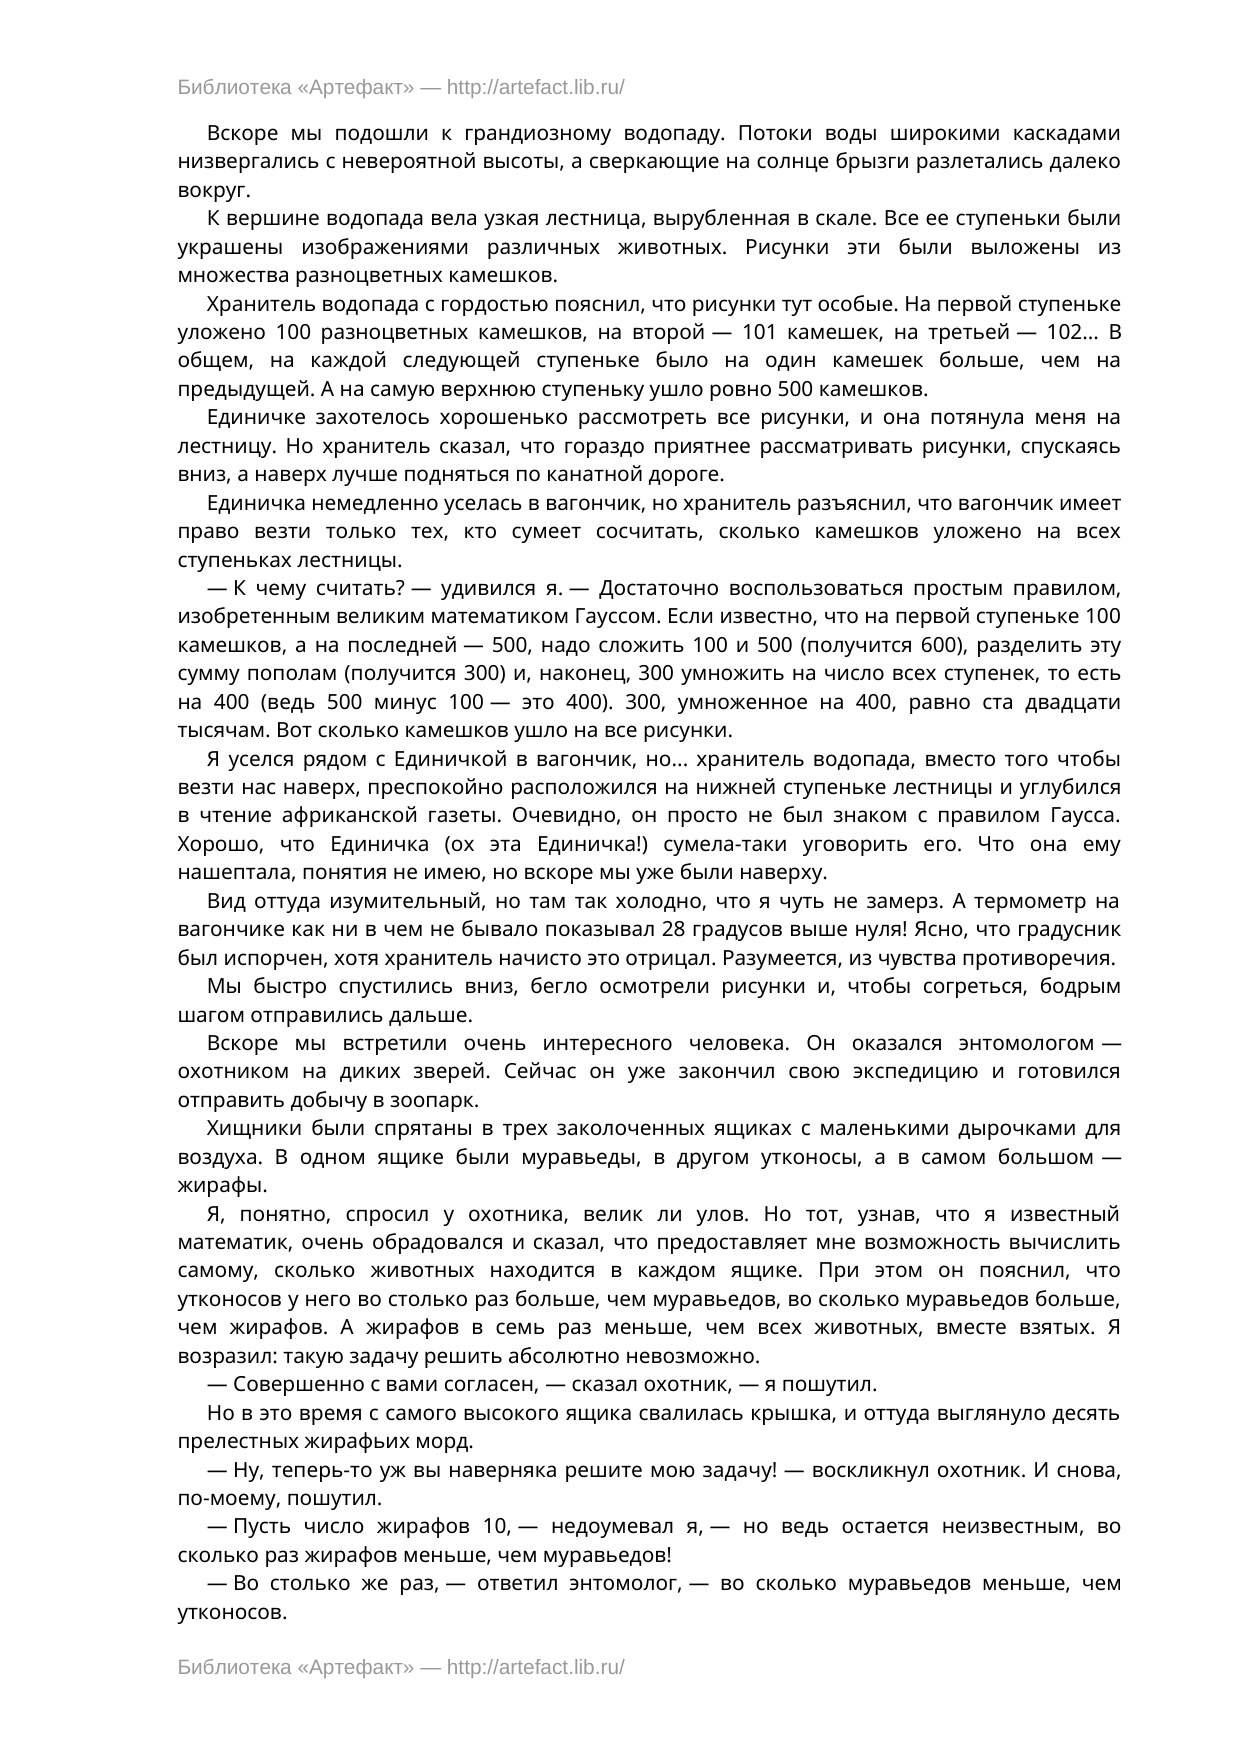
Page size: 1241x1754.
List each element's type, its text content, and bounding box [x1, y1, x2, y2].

text — Во столько же раз, — ответил энтомолог, — во сколько муравьедов меньше, чем утконосов. [177, 1568, 1122, 1625]
text — Пусть число жирафов 10, — недоумевал я, — но ведь остается неизвестным, во сколько раз жирафов меньше, чем муравьедов! [177, 1512, 1122, 1568]
text К вершине водопада вела узкая лестница, вырубленная в скале. Все ее ступеньки были украшены изображениями различных животных. Рисунки эти были выложены из множества разноцветных камешков. [177, 203, 1122, 289]
text Мы быстро спустились вниз, бегло осмотрели рисунки и, чтобы согреться, бодрым шагом отправились дальше. [177, 971, 1122, 1028]
text Хищники были спрятаны в трех заколоченных ящиках с маленькими дырочками для воздуха. В одном ящике были муравьеды, в другом утконосы, а в самом большом — жирафы. [177, 1113, 1122, 1199]
text Я уселся рядом с Единичкой в вагончик, но... хранитель водопада, вместо того чтобы везти нас наверх, преспокойно расположился на нижней ступеньке лестницы и углубился в чтение африканской газеты. Очевидно, он просто не был знаком с правилом Гаусса. Хорошо, что Единичка (ох эта Единичка!) сумела-таки уговорить его. Что она ему нашептала, понятия не имею, но вскоре мы уже были наверху. [177, 744, 1122, 886]
text — К чему считать? — удивился я. — Достаточно воспользоваться простым правилом, изобретенным великим математиком Гауссом. Если известно, что на первой ступеньке 100 камешков, а на последней — 500, надо сложить 100 и 500 (получится 600), разделить эту сумму пополам (получится 300) и, наконец, 300 умножить на число всех ступенек, то есть на 400 (ведь 500 минус 100 — это 400). 300, умноженное на 400, равно ста двадцати тысячам. Вот сколько камешков ушло на все рисунки. [177, 573, 1122, 744]
text — Ну, теперь-то уж вы наверняка решите мою задачу! — воскликнул охотник. И снова, по-моему, пошутил. [177, 1455, 1122, 1512]
text Вид оттуда изумительный, но там так холодно, что я чуть не замерз. А термометр на вагончике как ни в чем не бывало показывал 28 градусов выше нуля! Ясно, что градусник был испорчен, хотя хранитель начисто это отрицал. Разумеется, из чувства противоречия. [177, 886, 1122, 971]
text Вскоре мы встретили очень интересного человека. Он оказался энтомологом — охотником на диких зверей. Сейчас он уже закончил свою экспедицию и готовился отправить добычу в зоопарк. [177, 1028, 1122, 1113]
text — Совершенно с вами согласен, — сказал охотник, — я пошутил. [177, 1369, 1122, 1398]
text Я, понятно, спросил у охотника, велик ли улов. Но тот, узнав, что я известный математик, очень обрадовался и сказал, что предоставляет мне возможность вычислить самому, сколько животных находится в каждом ящике. При этом он пояснил, что утконосов у него во столько раз больше, чем муравьедов, во сколько муравьедов больше, чем жирафов. А жирафов в семь раз меньше, чем всех животных, вместе взятых. Я возразил: такую задачу решить абсолютно невозможно. [177, 1199, 1122, 1369]
text Единичка немедленно уселась в вагончик, но хранитель разъяснил, что вагончик имеет право везти только тех, кто сумеет сосчитать, сколько камешков уложено на всех ступеньках лестницы. [177, 488, 1122, 573]
text Хранитель водопада с гордостью пояснил, что рисунки тут особые. На первой ступеньке уложено 100 разноцветных камешков, на второй — 101 камешек, на третьей — 102... В общем, на каждой следующей ступеньке было на один камешек больше, чем на предыдущей. А на самую верхнюю ступеньку ушло ровно 500 камешков. [177, 289, 1122, 402]
text Вскоре мы подошли к грандиозному водопаду. Потоки воды широкими каскадами низвергались с невероятной высоты, а сверкающие на солнце брызги разлетались далеко вокруг. [177, 118, 1122, 203]
text Единичке захотелось хорошенько рассмотреть все рисунки, и она потянула меня на лестницу. Но хранитель сказал, что гораздо приятнее рассматривать рисунки, спускаясь вниз, а наверх лучше подняться по канатной дороге. [177, 402, 1122, 488]
text Но в это время с самого высокого ящика свалилась крышка, и оттуда выглянуло десять прелестных жирафьих морд. [177, 1398, 1122, 1455]
